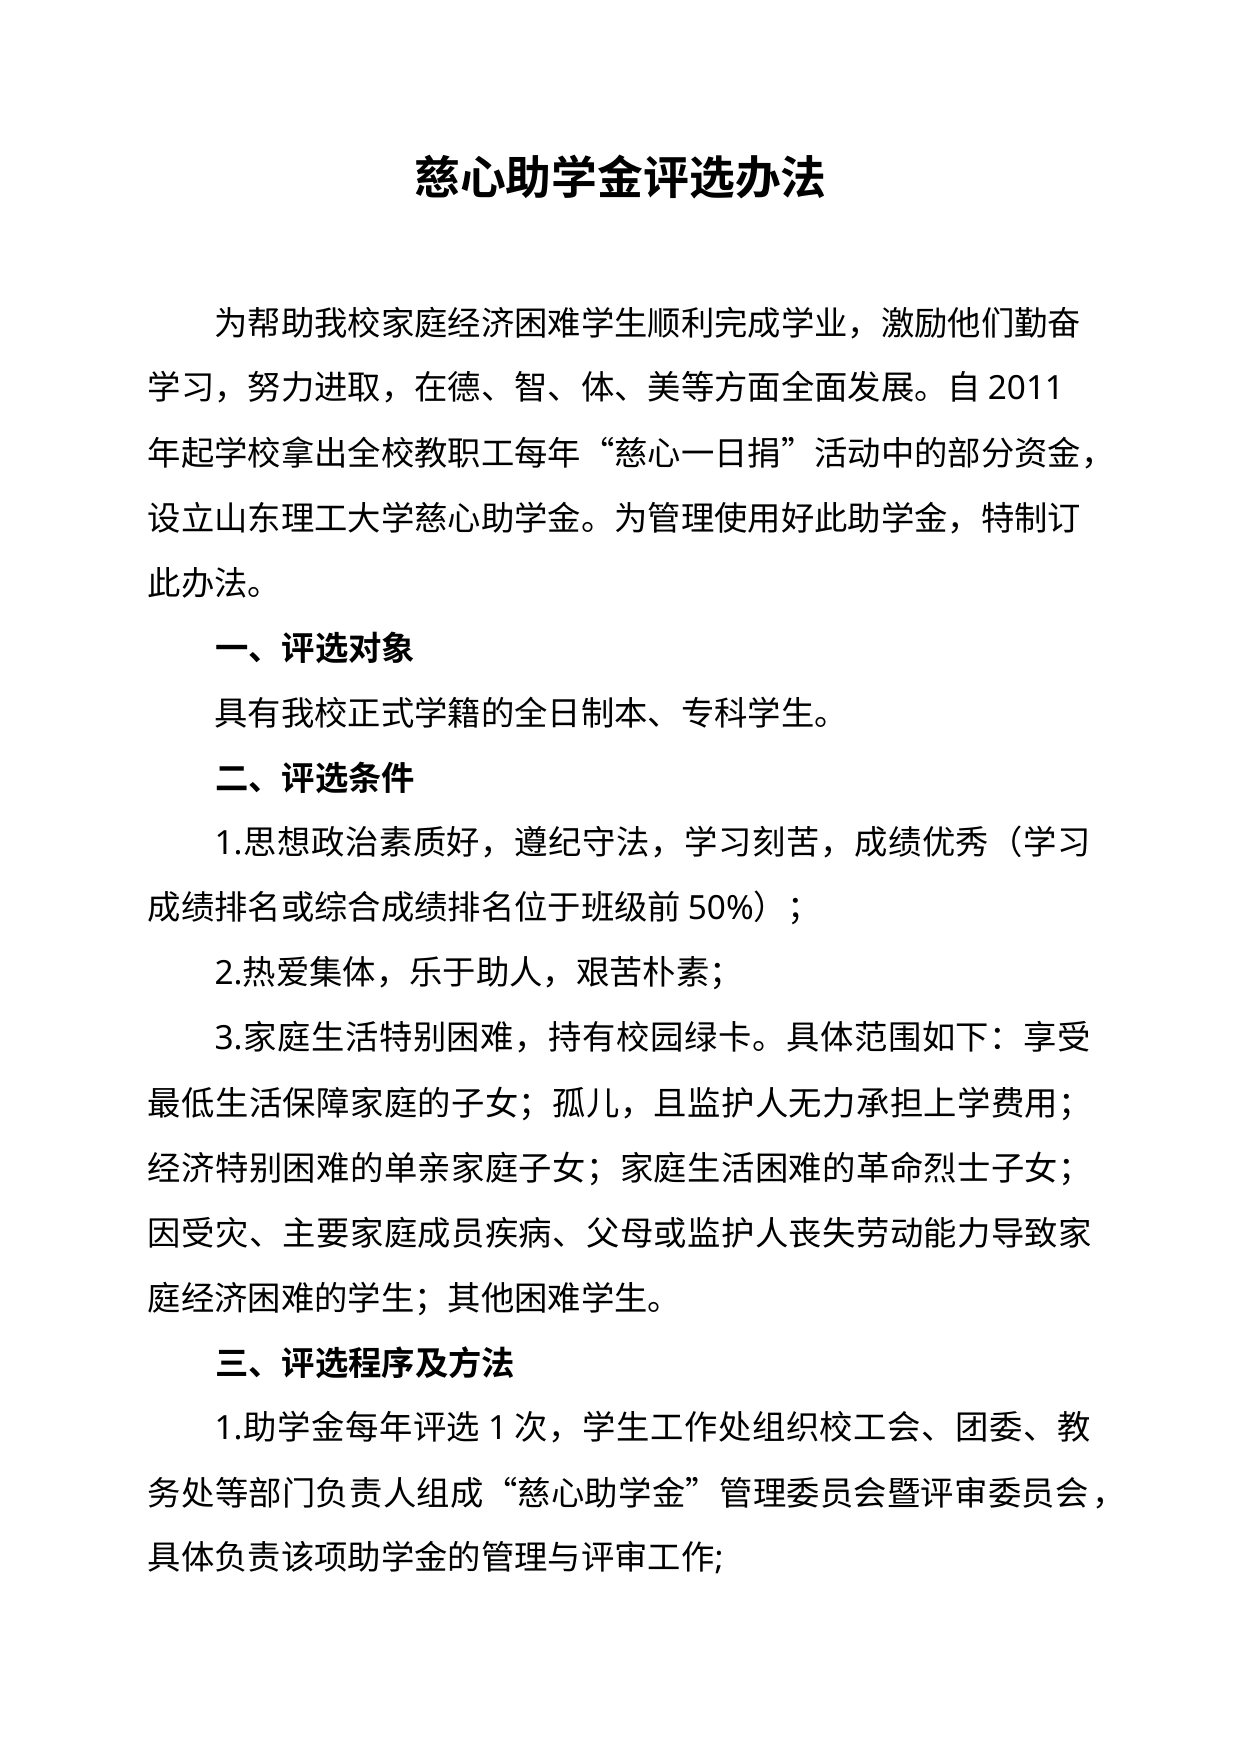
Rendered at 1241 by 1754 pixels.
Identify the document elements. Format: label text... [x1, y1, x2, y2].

text 1.助学金每年评选1次，学生工作处组织校工会、团委、教务处等部门负责人组成“慈心助学金”管理委员会暨评审委员会，具体负责该项助学金的管理与评审工作; [148, 1393, 1092, 1588]
text 二、评选条件 [148, 743, 1092, 808]
text 一、评选对象 [148, 613, 1092, 678]
text 三、评选程序及方法 [148, 1328, 1092, 1393]
text 2.热爱集体，乐于助人，艰苦朴素； [148, 938, 1092, 1003]
text 具有我校正式学籍的全日制本、专科学生。 [148, 678, 1092, 743]
text 为帮助我校家庭经济困难学生顺利完成学业，激励他们勤奋学习，努力进取，在德、智、体、美等方面全面发展。自2011年起学校拿出全校教职工每年“慈心一日捐”活动中的部分资金，设立山东理工大学慈心助学金。为管理使用好此助学金，特制订此办法。 [148, 288, 1092, 613]
text 1.思想政治素质好，遵纪守法，学习刻苦，成绩优秀（学习成绩排名或综合成绩排名位于班级前50%）； [148, 808, 1092, 938]
text 3.家庭生活特别困难，持有校园绿卡。具体范围如下：享受最低生活保障家庭的子女；孤儿，且监护人无力承担上学费用；经济特别困难的单亲家庭子女；家庭生活困难的革命烈士子女；因受灾、主要家庭成员疾病、父母或监护人丧失劳动能力导致家庭经济困难的学生；其他困难学生。 [148, 1003, 1092, 1328]
text 慈心助学金评选办法 [148, 125, 1092, 223]
